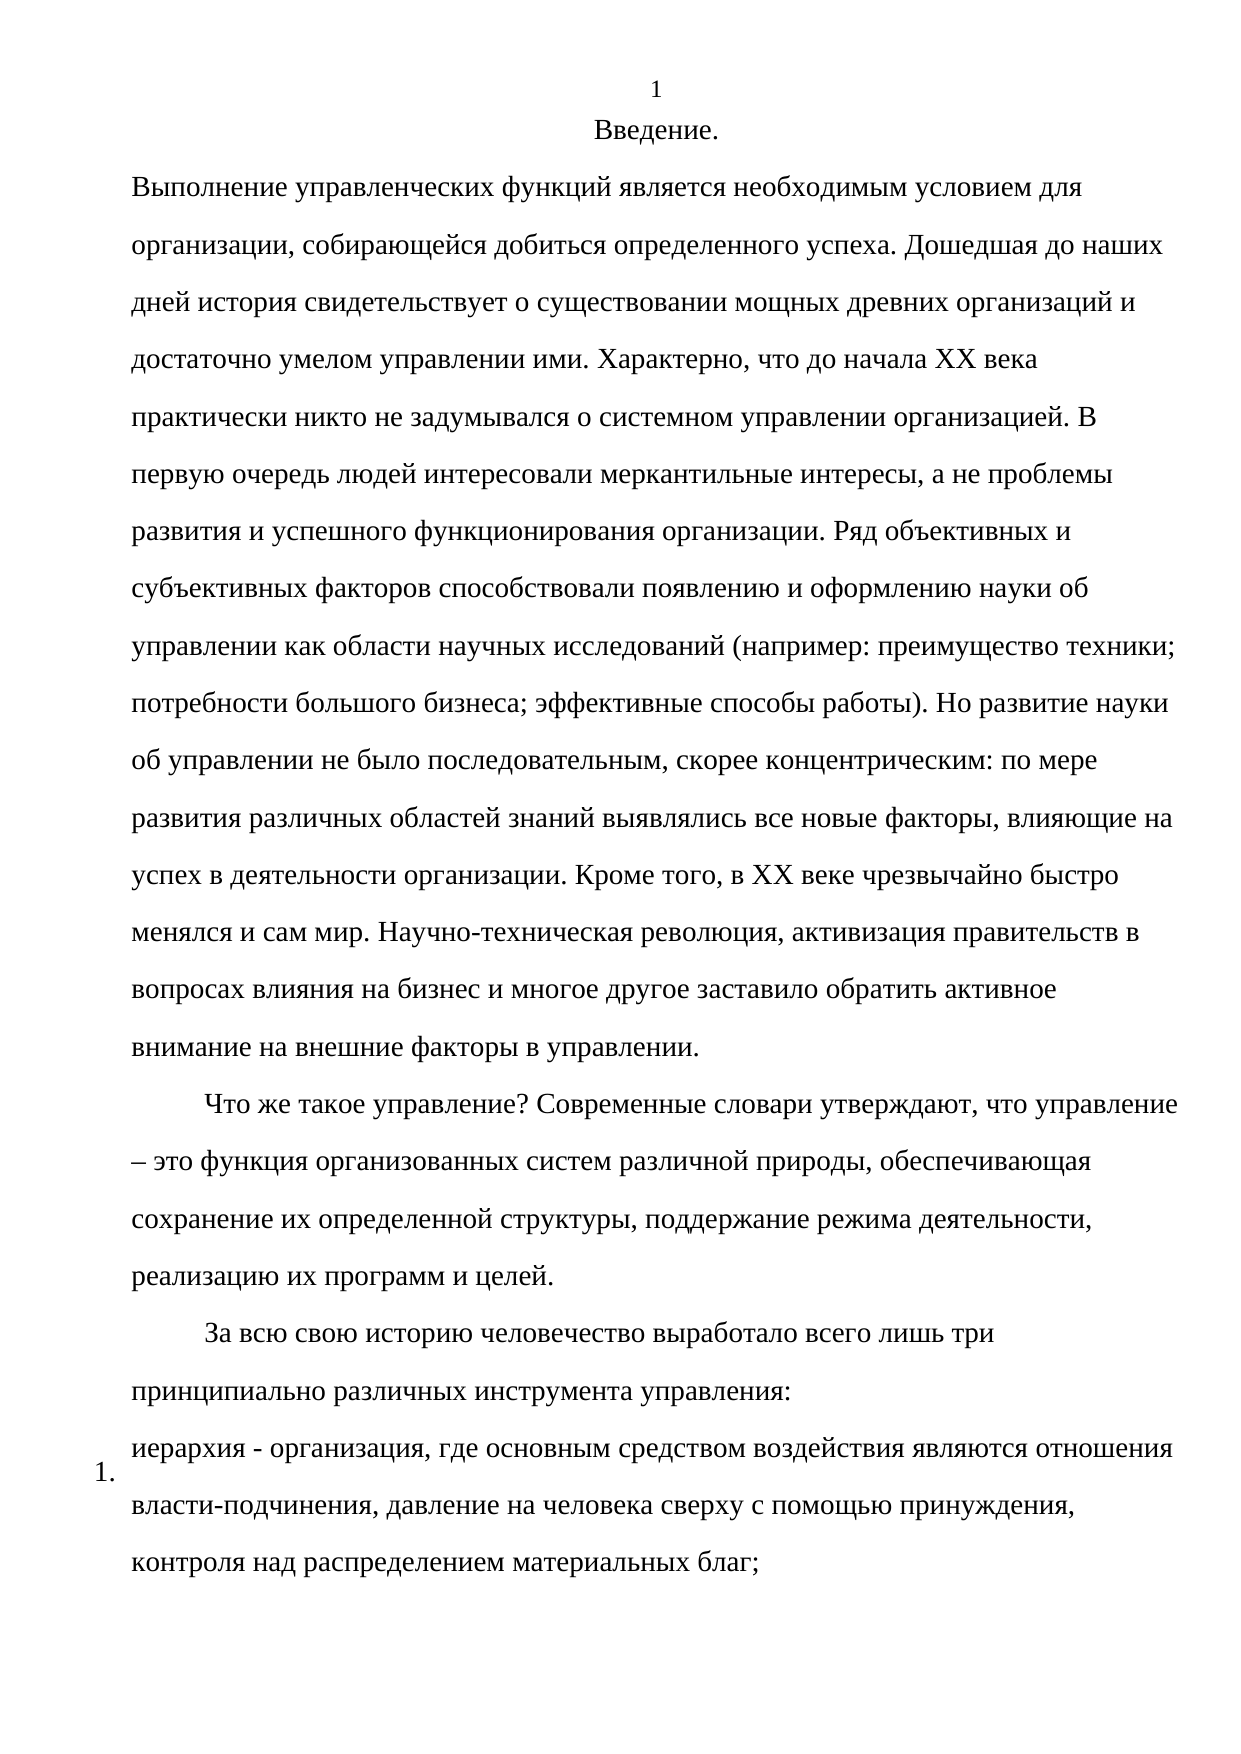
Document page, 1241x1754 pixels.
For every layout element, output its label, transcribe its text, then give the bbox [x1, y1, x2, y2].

list иерархия - организация, где основным средством воздействия являются отношения власти-подчинения, давление на человека сверху с помощью принуждения, контроля над распределением материальных благ; [94, 1430, 1181, 1602]
text Выполнение управленческих функций является необходимым условием для организации, собирающейся добиться определенного успеха. Дошедшая до наших дней история свидетельствует о существовании мощных древних организаций и достаточно умелом управлении ими. Характерно, что до начала ХХ века практически никто не задумывался о системном управлении организацией. В первую очередь людей интересовали меркантильные интересы, а не проблемы развития и успешного функционирования организации. Ряд объективных и субъективных факторов способствовали появлению и оформлению науки об управлении как области научных исследований (например: преимущество техники; потребности большого бизнеса; эффективные способы работы). Но развитие науки об управлении не было последовательным, скорее концентрическим: по мере развития различных областей знаний выявлялись все новые факторы, влияющие на успех в деятельности организации. Кроме того, в ХХ веке чрезвычайно быстро менялся и сам мир. Научно-техническая революция, активизация правительств в вопросах влияния на бизнес и многое другое заставило обратить активное внимание на внешние факторы в управлении. [131, 169, 1181, 1086]
text За всю свою историю человечество выработало всего лишь три принципиально различных инструмента управления: [131, 1315, 1181, 1430]
text Что же такое управление? Современные словари утверждают, что управление – это функция организованных систем различной природы, обеспечивающая сохранение их определенной структуры, поддержание режима деятельности, реализацию их программ и целей. [131, 1086, 1181, 1315]
text Введение. [131, 112, 1181, 169]
